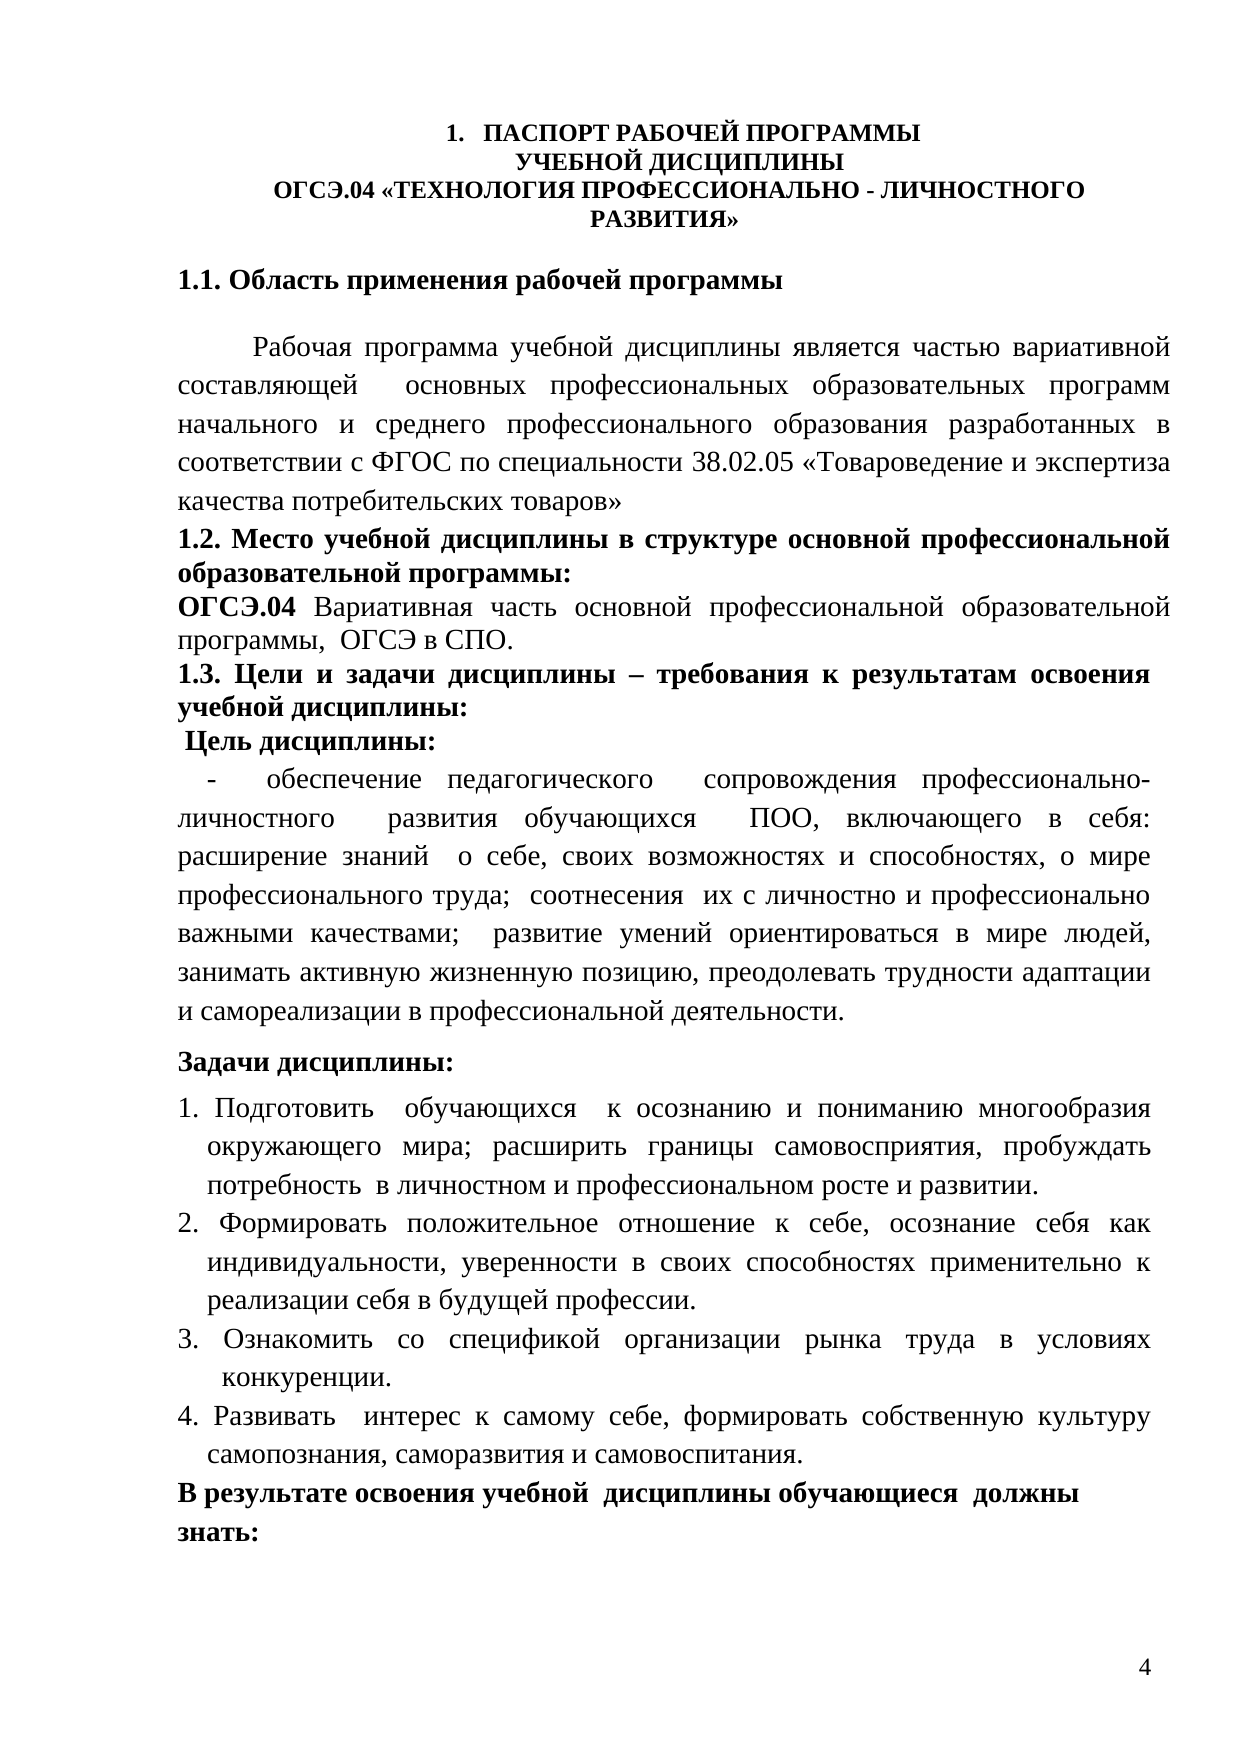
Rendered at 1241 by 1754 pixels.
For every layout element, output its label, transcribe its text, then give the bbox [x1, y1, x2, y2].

text Задачи дисциплины: [177, 1044, 1152, 1077]
text 3. Ознакомить со спецификой организации рынка труда в условиях конкуренции. [177, 1321, 1152, 1393]
text Цель дисциплины: [177, 723, 1152, 756]
text 4. Развивать интерес к самому себе, формировать собственную культуру самопознания, саморазвития и самовоспитания. [177, 1398, 1152, 1470]
text УЧЕБНОЙ ДИСЦИПЛИНЫ [177, 147, 1152, 176]
text 1.1. Область применения рабочей программы [177, 262, 1171, 295]
text ОГСЭ.04 «Технология профессионально - личностного развития» [177, 176, 1152, 233]
text 1.2. Место учебной дисциплины в структуре основной профессиональной образовательной программы: [177, 522, 1171, 589]
text 1.3. Цели и задачи дисциплины – требования к результатам освоения учебной дисциплины: [177, 656, 1152, 723]
text - обеспечение педагогического сопровождения профессионально-личностного развития обучающихся ПОО, включающего в себя: расширение знаний о себе, своих возможностях и способностях, о мире профессионального труда; соотнесения их с личностно и профессионально важными качествами; развитие умений ориентироваться в мире людей, занимать активную жизненную позицию, преодолевать трудности адаптации и самореализации в профессиональной деятельности. [177, 761, 1152, 1026]
text 1. Подготовить обучающихся к осознанию и пониманию многообразия окружающего мира; расширить границы самовосприятия, пробуждать потребность в личностном и профессиональном росте и развитии. [177, 1090, 1152, 1200]
text 2. Формировать положительное отношение к себе, осознание себя как индивидуальности, уверенности в своих способностях применительно к реализации себя в будущей профессии. [177, 1205, 1152, 1316]
list паспорт рабочей ПРОГРАММЫ [215, 118, 1152, 147]
text В результате освоения учебной дисциплины обучающиеся должны знать: [177, 1475, 1152, 1547]
text Рабочая программа учебной дисциплины является частью вариативной составляющей основных профессиональных образовательных программ начального и среднего профессионального образования разработанных в соответствии с ФГОС по специальности 38.02.05 «Товароведение и экспертиза качества потребительских товаров» [177, 329, 1171, 517]
text ОГСЭ.04 Вариативная часть основной профессиональной образовательной программы, ОГСЭ в СПО. [177, 589, 1171, 656]
